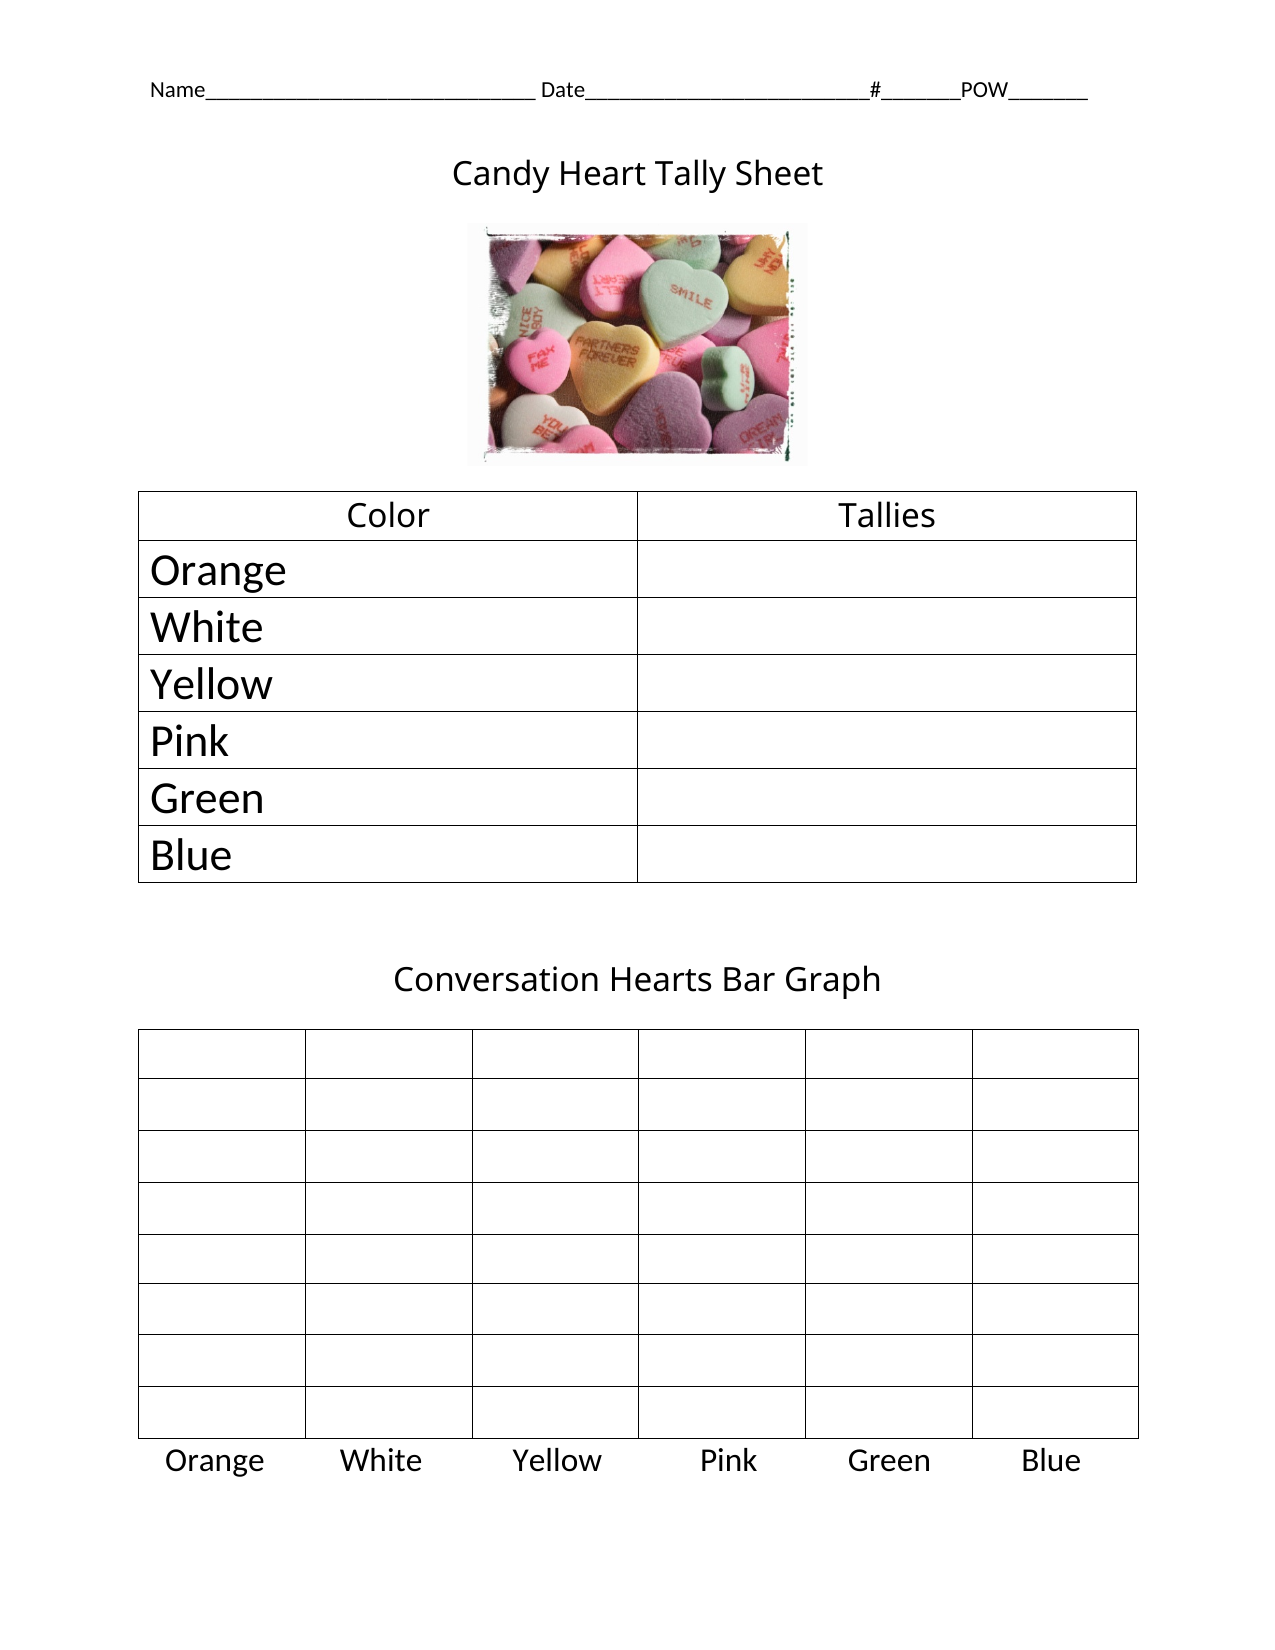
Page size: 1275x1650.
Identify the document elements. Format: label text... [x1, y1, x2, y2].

table_cell Yellow [139, 655, 637, 711]
table_header [306, 1030, 472, 1078]
table_cell [973, 1183, 1138, 1233]
table_cell [639, 1183, 805, 1233]
table_cell [973, 1335, 1138, 1386]
table_cell [806, 1183, 972, 1233]
table_cell [973, 1284, 1138, 1334]
table_header [473, 1030, 638, 1078]
table_cell [139, 1284, 305, 1334]
table_cell [473, 1235, 638, 1282]
table_cell [639, 1335, 805, 1386]
table_cell [306, 1131, 472, 1182]
table_cell [139, 1387, 305, 1438]
text Candy Heart Tally Sheet [150, 150, 1125, 195]
table_cell [639, 1284, 805, 1334]
table_cell [306, 1335, 472, 1386]
table_cell [638, 769, 1136, 825]
table_cell [473, 1131, 638, 1182]
table_cell [473, 1387, 638, 1438]
table_cell [806, 1387, 972, 1438]
table_cell White [139, 598, 637, 654]
table_cell [139, 1235, 305, 1282]
table_header Color [139, 492, 637, 540]
table_header [806, 1030, 972, 1078]
table_cell [638, 598, 1136, 654]
table_cell [139, 1131, 305, 1182]
table_cell [638, 712, 1136, 768]
table_header Tallies [638, 492, 1136, 540]
table_cell [306, 1284, 472, 1334]
table_cell [806, 1131, 972, 1182]
table_cell [806, 1335, 972, 1386]
picture [467, 223, 808, 466]
table_cell [973, 1235, 1138, 1282]
table_cell Orange [139, 541, 637, 597]
table_cell [473, 1284, 638, 1334]
table_cell [638, 541, 1136, 597]
table_header [973, 1030, 1138, 1078]
table_cell [639, 1079, 805, 1130]
table_cell [139, 1079, 305, 1130]
table_cell [306, 1079, 472, 1130]
table_cell [306, 1183, 472, 1233]
table_cell [973, 1131, 1138, 1182]
table_cell [638, 826, 1136, 882]
table_cell [973, 1079, 1138, 1130]
table_cell [806, 1284, 972, 1334]
table_cell [306, 1235, 472, 1282]
table_header [139, 1030, 305, 1078]
table_cell [473, 1183, 638, 1233]
table_cell [806, 1079, 972, 1130]
table_cell [473, 1335, 638, 1386]
table_cell Blue [139, 826, 637, 882]
table_cell [473, 1079, 638, 1130]
table_cell [639, 1131, 805, 1182]
table_cell [639, 1387, 805, 1438]
table_cell [139, 1335, 305, 1386]
table_cell Pink [139, 712, 637, 768]
table_cell Green [139, 769, 637, 825]
table_cell [639, 1235, 805, 1282]
table_cell [638, 655, 1136, 711]
table_cell [973, 1387, 1138, 1438]
text Conversation Hearts Bar Graph [150, 956, 1125, 1001]
table_header [639, 1030, 805, 1078]
table_cell [806, 1235, 972, 1282]
table_cell [306, 1387, 472, 1438]
text Orange White Yellow Pink Green Blue [150, 1439, 1125, 1480]
table_cell [139, 1183, 305, 1233]
